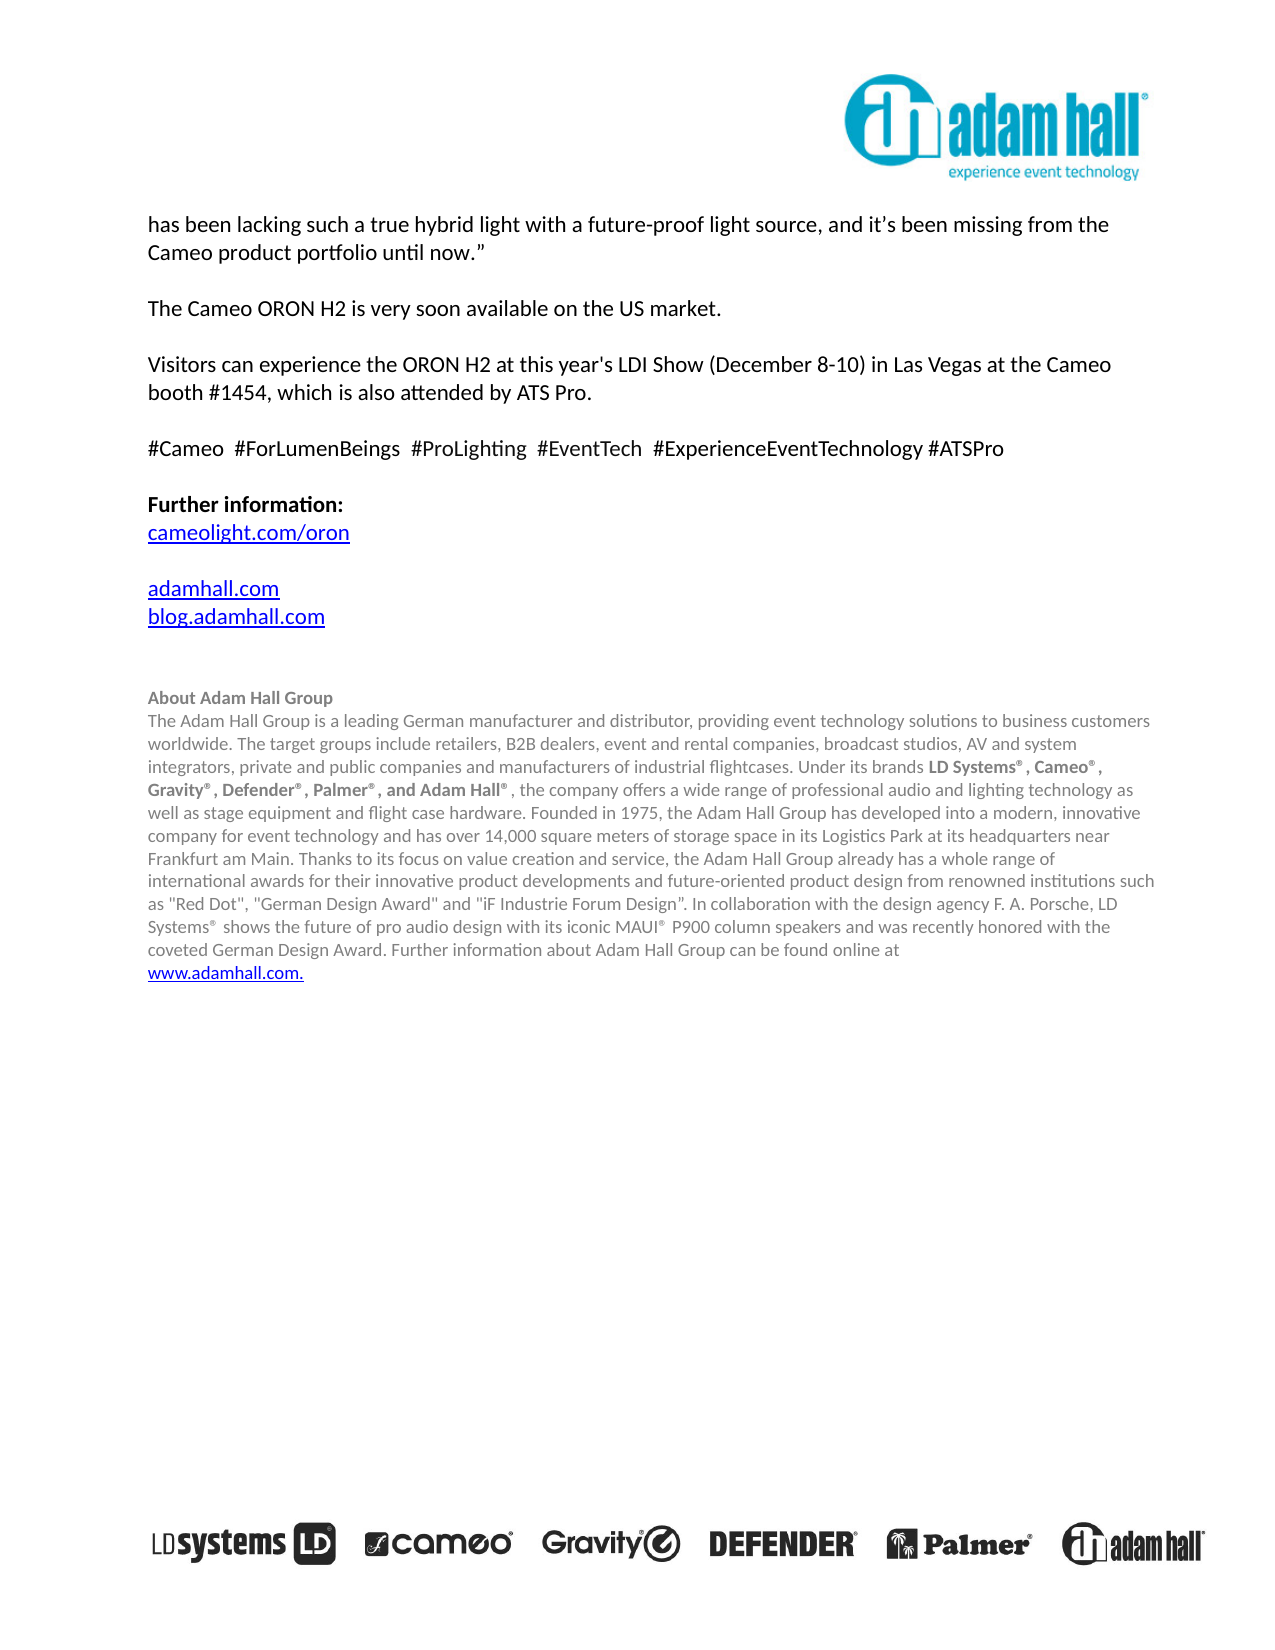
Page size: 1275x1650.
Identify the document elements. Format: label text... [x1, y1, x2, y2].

text Visitors can experience the ORON H2 at this year's LDI Show (December 8-10) in Las Vegas at the Cameo booth #1454, which is also attended by ATS Pro. [148, 350, 1158, 406]
text The Cameo ORON H2 is very soon available on the US market. [148, 294, 1158, 322]
text adamhall.com blog.adamhall.com [148, 574, 1158, 630]
text The Adam Hall Group is a leading German manufacturer and distributor, providing event technology solutions to business customers worldwide. The target groups include retailers, B2B dealers, event and rental companies, broadcast studios, AV and system integrators, private and public companies and manufacturers of industrial flightcases. Under its brands LD Systems®, Cameo®, Gravity®, Defender®, Palmer®, and Adam Hall®, the company offers a wide range of professional audio and lighting technology as well as stage equipment and flight case hardware. Founded in 1975, the Adam Hall Group has developed into a modern, innovative company for event technology and has over 14,000 square meters of storage space in its Logistics Park at its headquarters near Frankfurt am Main. Thanks to its focus on value creation and service, the Adam Hall Group already has a whole range of international awards for their innovative product developments and future-oriented product design from renowned institutions such as "Red Dot", "German Design Award" and "iF Industrie Forum Design”. In collaboration with the design agency F. A. Porsche, LD Systems® shows the future of pro audio design with its iconic MAUI® P900 column speakers and was recently honored with the coveted German Design Award. Further information about Adam Hall Group can be found online at [148, 709, 1158, 961]
text #Cameo #ForLumenBeings #ProLighting #EventTech #ExperienceEventTechnology #ATSPro [148, 434, 1158, 462]
text Further information: [148, 490, 1158, 518]
picture [835, 73, 1158, 182]
picture [147, 1510, 1208, 1577]
text www.adamhall.com. [148, 961, 1158, 984]
text About Adam Hall Group [148, 686, 1158, 709]
text cameolight.com/oron [148, 518, 1158, 546]
